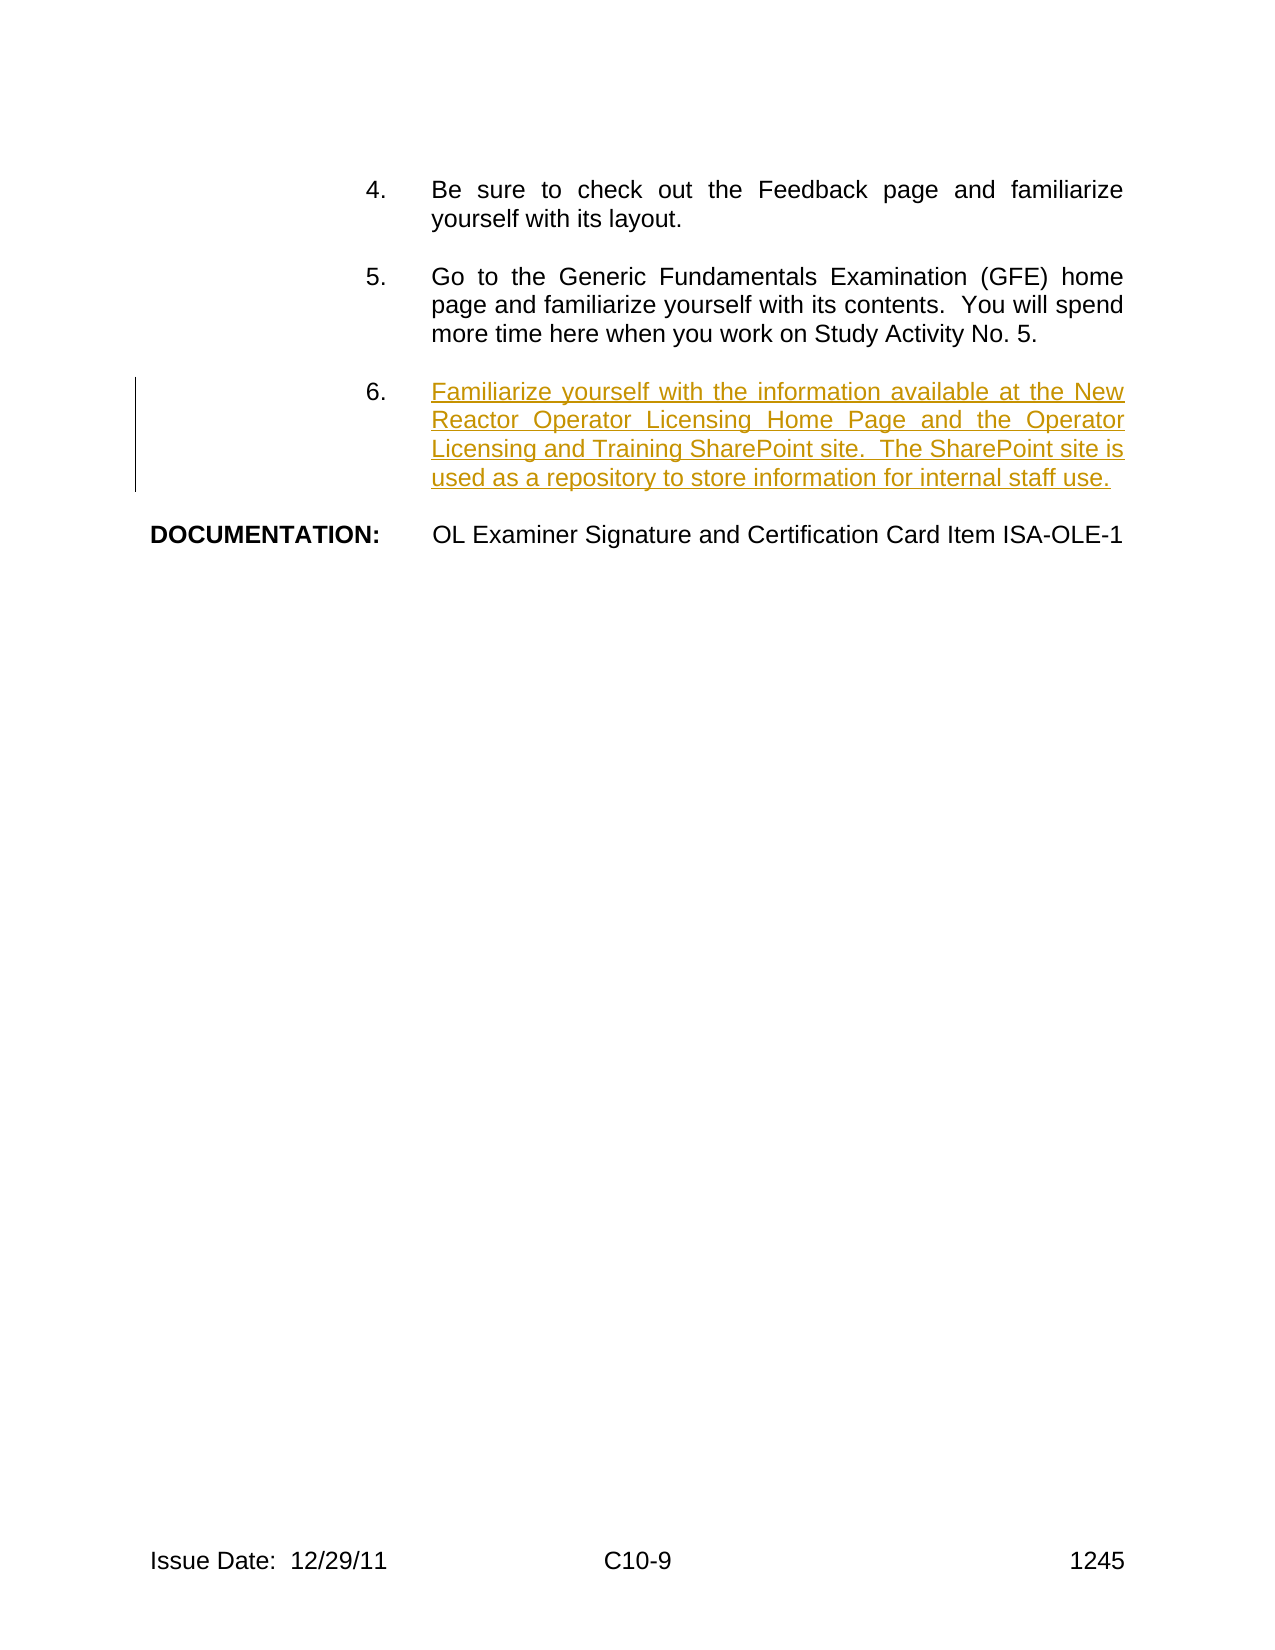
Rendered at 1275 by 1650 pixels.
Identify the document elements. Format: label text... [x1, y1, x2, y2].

list Go to the Generic Fundamentals Examination (GFE) home page and familiarize yourself with its contents. You will spend more time here when you work on Study Activity No. 5. [366, 262, 1125, 348]
list Be sure to check out the Feedback page and familiarize yourself with its layout. [366, 175, 1125, 233]
text DOCUMENTATION: OL Examiner Signature and Certification Card Item ISA-OLE-1 [150, 520, 1125, 549]
